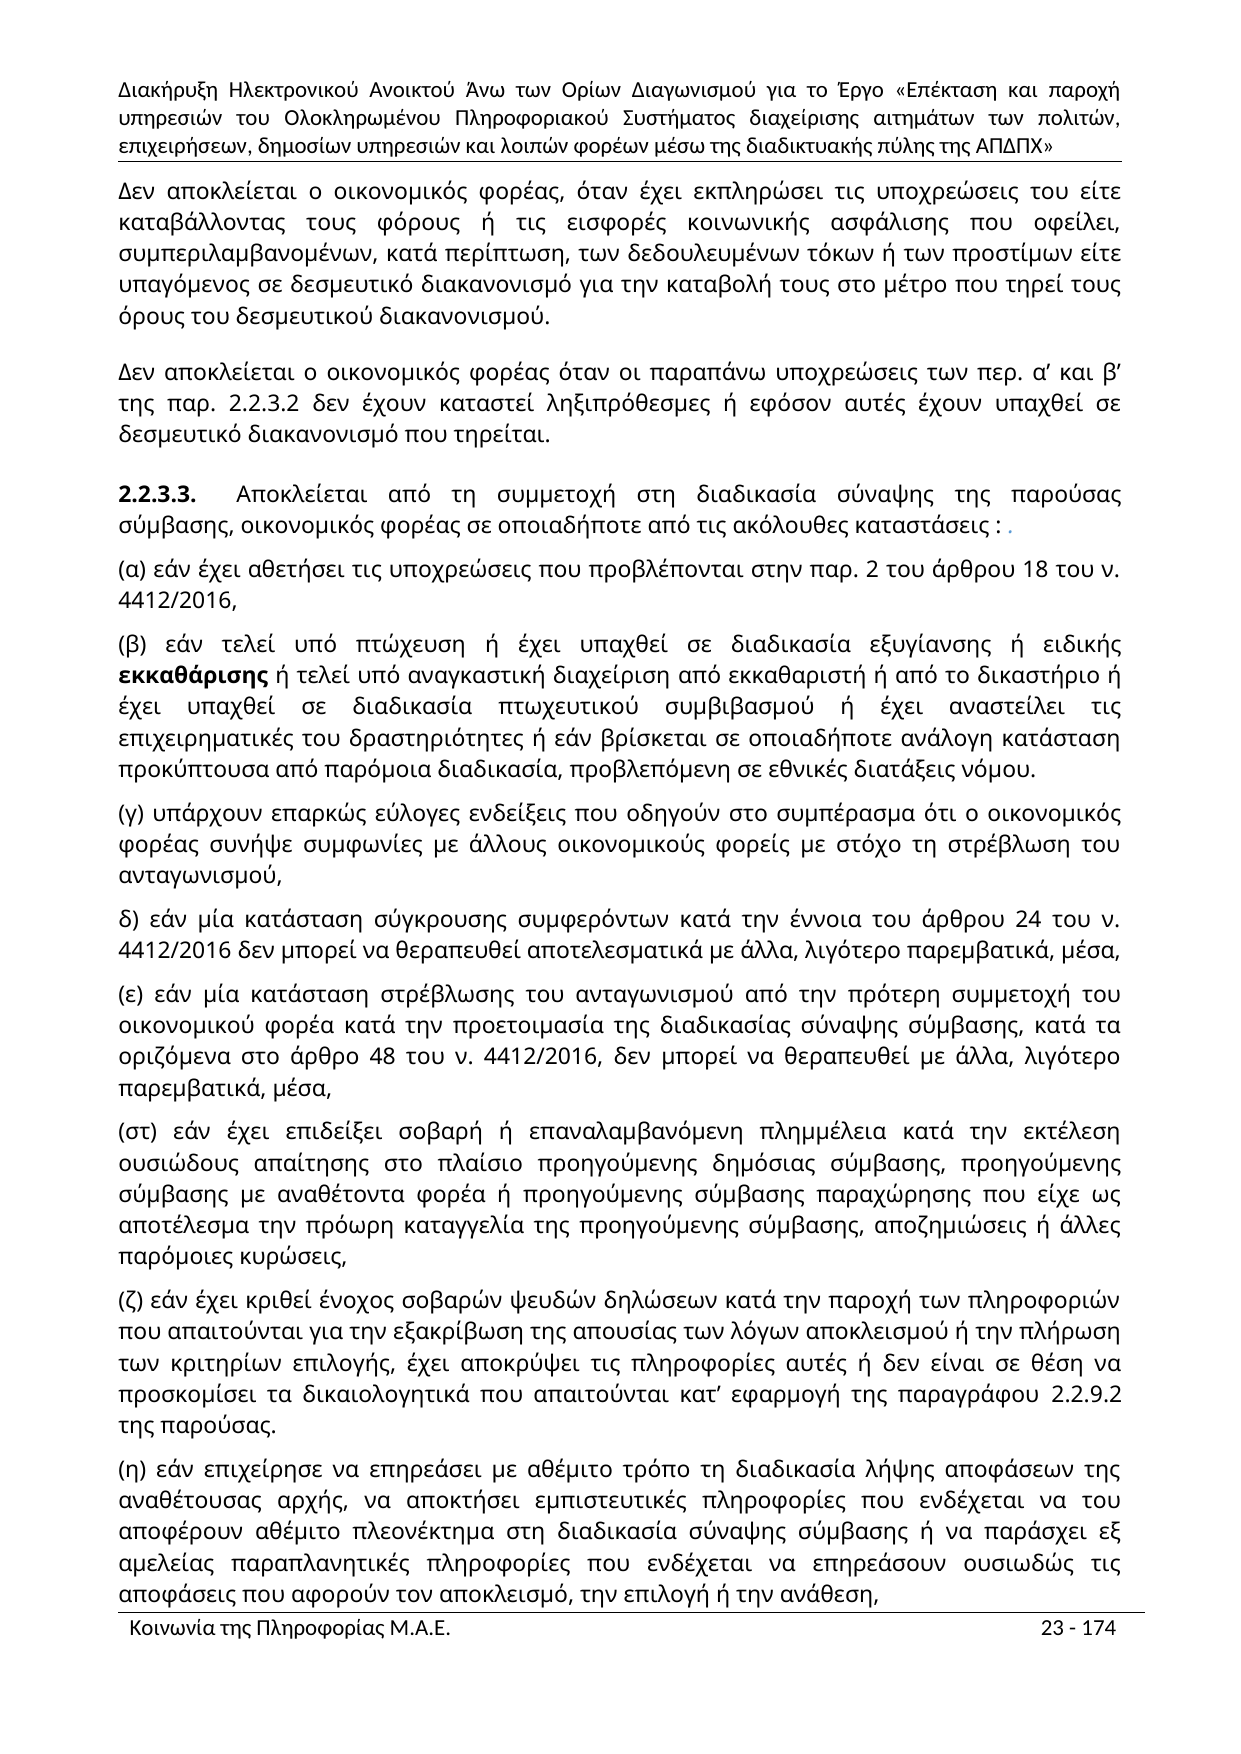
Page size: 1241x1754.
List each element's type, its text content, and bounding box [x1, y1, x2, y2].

text (γ) υπάρχουν επαρκώς εύλογες ενδείξεις που οδηγούν στο συμπέρασμα ότι ο οικονομικός φορέας συνήψε συμφωνίες με άλλους οικονομικούς φορείς με στόχο τη στρέβλωση του ανταγωνισμού, [118, 796, 1122, 890]
text (η) εάν επιχείρησε να επηρεάσει με αθέμιτο τρόπο τη διαδικασία λήψης αποφάσεων της αναθέτουσας αρχής, να αποκτήσει εμπιστευτικές πληροφορίες που ενδέχεται να του αποφέρουν αθέμιτο πλεονέκτημα στη διαδικασία σύναψης σύμβασης ή να παράσχει εξ αμελείας παραπλανητικές πληροφορίες που ενδέχεται να επηρεάσουν ουσιωδώς τις αποφάσεις που αφορούν τον αποκλεισμό, την επιλογή ή την ανάθεση, [118, 1453, 1122, 1609]
text (β) εάν τελεί υπό πτώχευση ή έχει υπαχθεί σε διαδικασία εξυγίανσης ή ειδικής εκκαθάρισης ή τελεί υπό αναγκαστική διαχείριση από εκκαθαριστή ή από το δικαστήριο ή έχει υπαχθεί σε διαδικασία πτωχευτικού συμβιβασμού ή έχει αναστείλει τις επιχειρηματικές του δραστηριότητες ή εάν βρίσκεται σε οποιαδήποτε ανάλογη κατάσταση προκύπτουσα από παρόμοια διαδικασία, προβλεπόμενη σε εθνικές διατάξεις νόμου. [118, 628, 1122, 784]
list Αποκλείεται από τη συμμετοχή στη διαδικασία σύναψης της παρούσας σύμβασης, οικονομικός φορέας σε οποιαδήποτε από τις ακόλουθες καταστάσεις : . [118, 478, 1122, 540]
text (στ) εάν έχει επιδείξει σοβαρή ή επαναλαμβανόμενη πλημμέλεια κατά την εκτέλεση ουσιώδους απαίτησης στο πλαίσιο προηγούμενης δημόσιας σύμβασης, προηγούμενης σύμβασης με αναθέτοντα φορέα ή προηγούμενης σύμβασης παραχώρησης που είχε ως αποτέλεσμα την πρόωρη καταγγελία της προηγούμενης σύμβασης, αποζημιώσεις ή άλλες παρόμοιες κυρώσεις, [118, 1115, 1122, 1271]
text Δεν αποκλείεται ο οικονομικός φορέας, όταν έχει εκπληρώσει τις υποχρεώσεις του είτε καταβάλλοντας τους φόρους ή τις εισφορές κοινωνικής ασφάλισης που οφείλει, συμπεριλαμβανομένων, κατά περίπτωση, των δεδουλευμένων τόκων ή των προστίμων είτε υπαγόμενος σε δεσμευτικό διακανονισμό για την καταβολή τους στο μέτρο που τηρεί τους όρους του δεσμευτικού διακανονισμού. [118, 175, 1122, 331]
text (ε) εάν μία κατάσταση στρέβλωσης του ανταγωνισμού από την πρότερη συμμετοχή του οικονομικού φορέα κατά την προετοιμασία της διαδικασίας σύναψης σύμβασης, κατά τα οριζόμενα στο άρθρο 48 του ν. 4412/2016, δεν μπορεί να θεραπευθεί με άλλα, λιγότερο παρεμβατικά, μέσα, [118, 978, 1122, 1103]
list Δεν αποκλείεται ο οικονομικός φορέας όταν οι παραπάνω υποχρεώσεις των περ. α’ και β’ της παρ. 2.2.3.2 δεν έχουν καταστεί ληξιπρόθεσμες ή εφόσον αυτές έχουν υπαχθεί σε δεσμευτικό διακανονισμό που τηρείται. [118, 356, 1122, 450]
text δ) εάν μία κατάσταση σύγκρουσης συμφερόντων κατά την έννοια του άρθρου 24 του ν. 4412/2016 δεν μπορεί να θεραπευθεί αποτελεσματικά με άλλα, λιγότερο παρεμβατικά, μέσα, [118, 903, 1122, 965]
text (α) εάν έχει αθετήσει τις υποχρεώσεις που προβλέπονται στην παρ. 2 του άρθρου 18 του ν. 4412/2016, [118, 553, 1122, 615]
text (ζ) εάν έχει κριθεί ένοχος σοβαρών ψευδών δηλώσεων κατά την παροχή των πληροφοριών που απαιτούνται για την εξακρίβωση της απουσίας των λόγων αποκλεισμού ή την πλήρωση των κριτηρίων επιλογής, έχει αποκρύψει τις πληροφορίες αυτές ή δεν είναι σε θέση να προσκομίσει τα δικαιολογητικά που απαιτούνται κατ’ εφαρμογή της παραγράφου 2.2.9.2 της παρούσας. [118, 1284, 1122, 1440]
